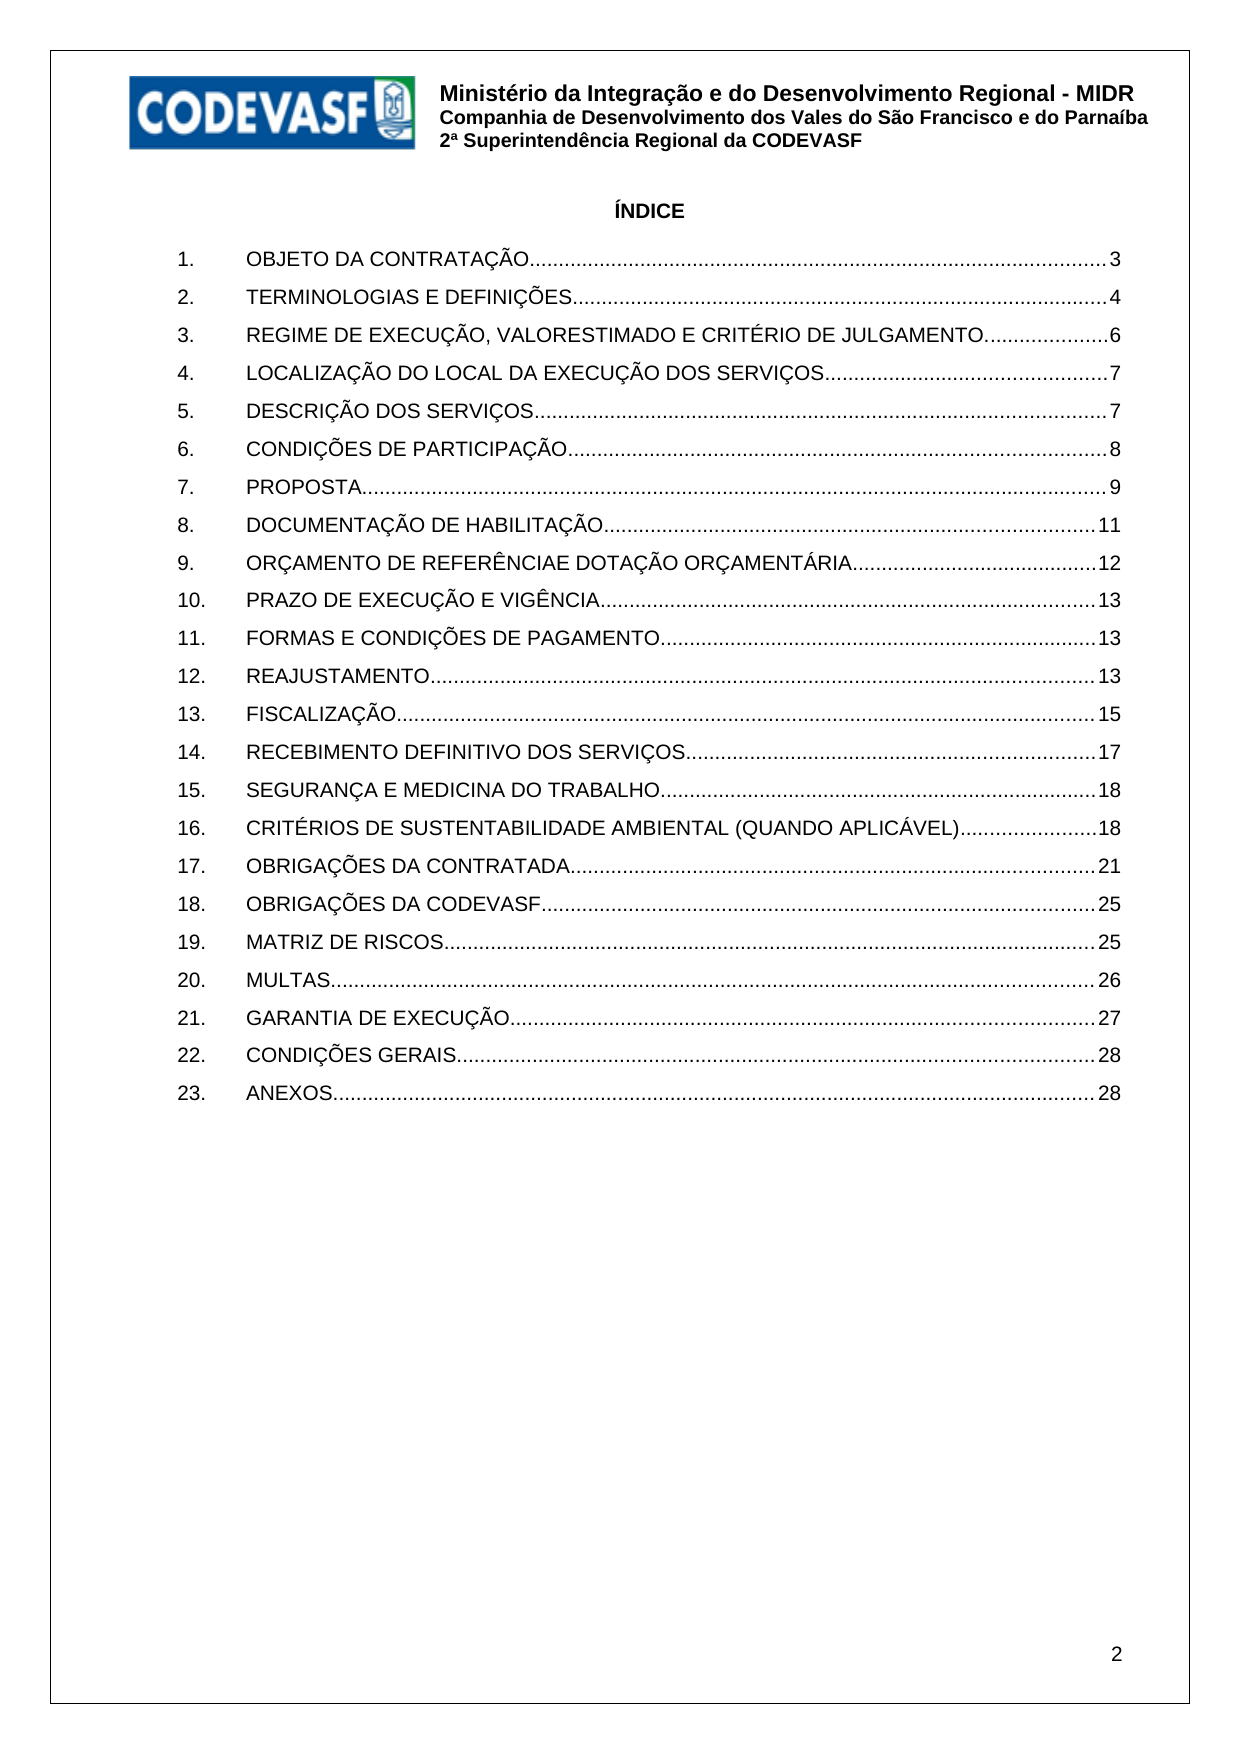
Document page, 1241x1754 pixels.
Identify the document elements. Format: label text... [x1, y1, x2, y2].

text 21. GARANTIA DE EXECUÇÃO 27 [177, 1005, 1122, 1029]
text 9. ORÇAMENTO DE REFERÊNCIAE DOTAÇÃO ORÇAMENTÁRIA 12 [177, 550, 1122, 574]
text 14. RECEBIMENTO DEFINITIVO DOS SERVIÇOS 17 [177, 740, 1122, 764]
text 5. DESCRIÇÃO DOS SERVIÇOS 7 [177, 399, 1122, 423]
text 13. FISCALIZAÇÃO 15 [177, 702, 1122, 726]
text 12. REAJUSTAMENTO 13 [177, 664, 1122, 688]
text 2. TERMINOLOGIAS E DEFINIÇÕES 4 [177, 285, 1122, 309]
text 6. CONDIÇÕES DE PARTICIPAÇÃO 8 [177, 437, 1122, 461]
text 8. DOCUMENTAÇÃO DE HABILITAÇÃO 11 [177, 512, 1122, 536]
text 3. REGIME DE EXECUÇÃO, VALORESTIMADO E CRITÉRIO DE JULGAMENTO. 6 [177, 323, 1122, 347]
picture [129, 76, 417, 152]
text 11. FORMAS E CONDIÇÕES DE PAGAMENTO 13 [177, 626, 1122, 650]
text 17. OBRIGAÇÕES DA CONTRATADA 21 [177, 854, 1122, 878]
text 23. ANEXOS 28 [177, 1081, 1122, 1105]
text 1. OBJETO DA CONTRATAÇÃO 3 [177, 247, 1122, 271]
text 4. LOCALIZAÇÃO DO LOCAL DA EXECUÇÃO DOS SERVIÇOS 7 [177, 361, 1122, 385]
text 20. MULTAS 26 [177, 967, 1122, 991]
text 16. CRITÉRIOS DE SUSTENTABILIDADE AMBIENTAL (QUANDO APLICÁVEL) 18 [177, 816, 1122, 840]
text 7. PROPOSTA 9 [177, 474, 1122, 498]
text 18. OBRIGAÇÕES DA CODEVASF 25 [177, 892, 1122, 916]
text 19. MATRIZ DE RISCOS 25 [177, 929, 1122, 953]
text ÍNDICE [177, 199, 1122, 223]
text 15. SEGURANÇA E MEDICINA DO TRABALHO 18 [177, 778, 1122, 802]
text 10. PRAZO DE EXECUÇÃO E VIGÊNCIA 13 [177, 588, 1122, 612]
text 22. CONDIÇÕES GERAIS 28 [177, 1043, 1122, 1067]
